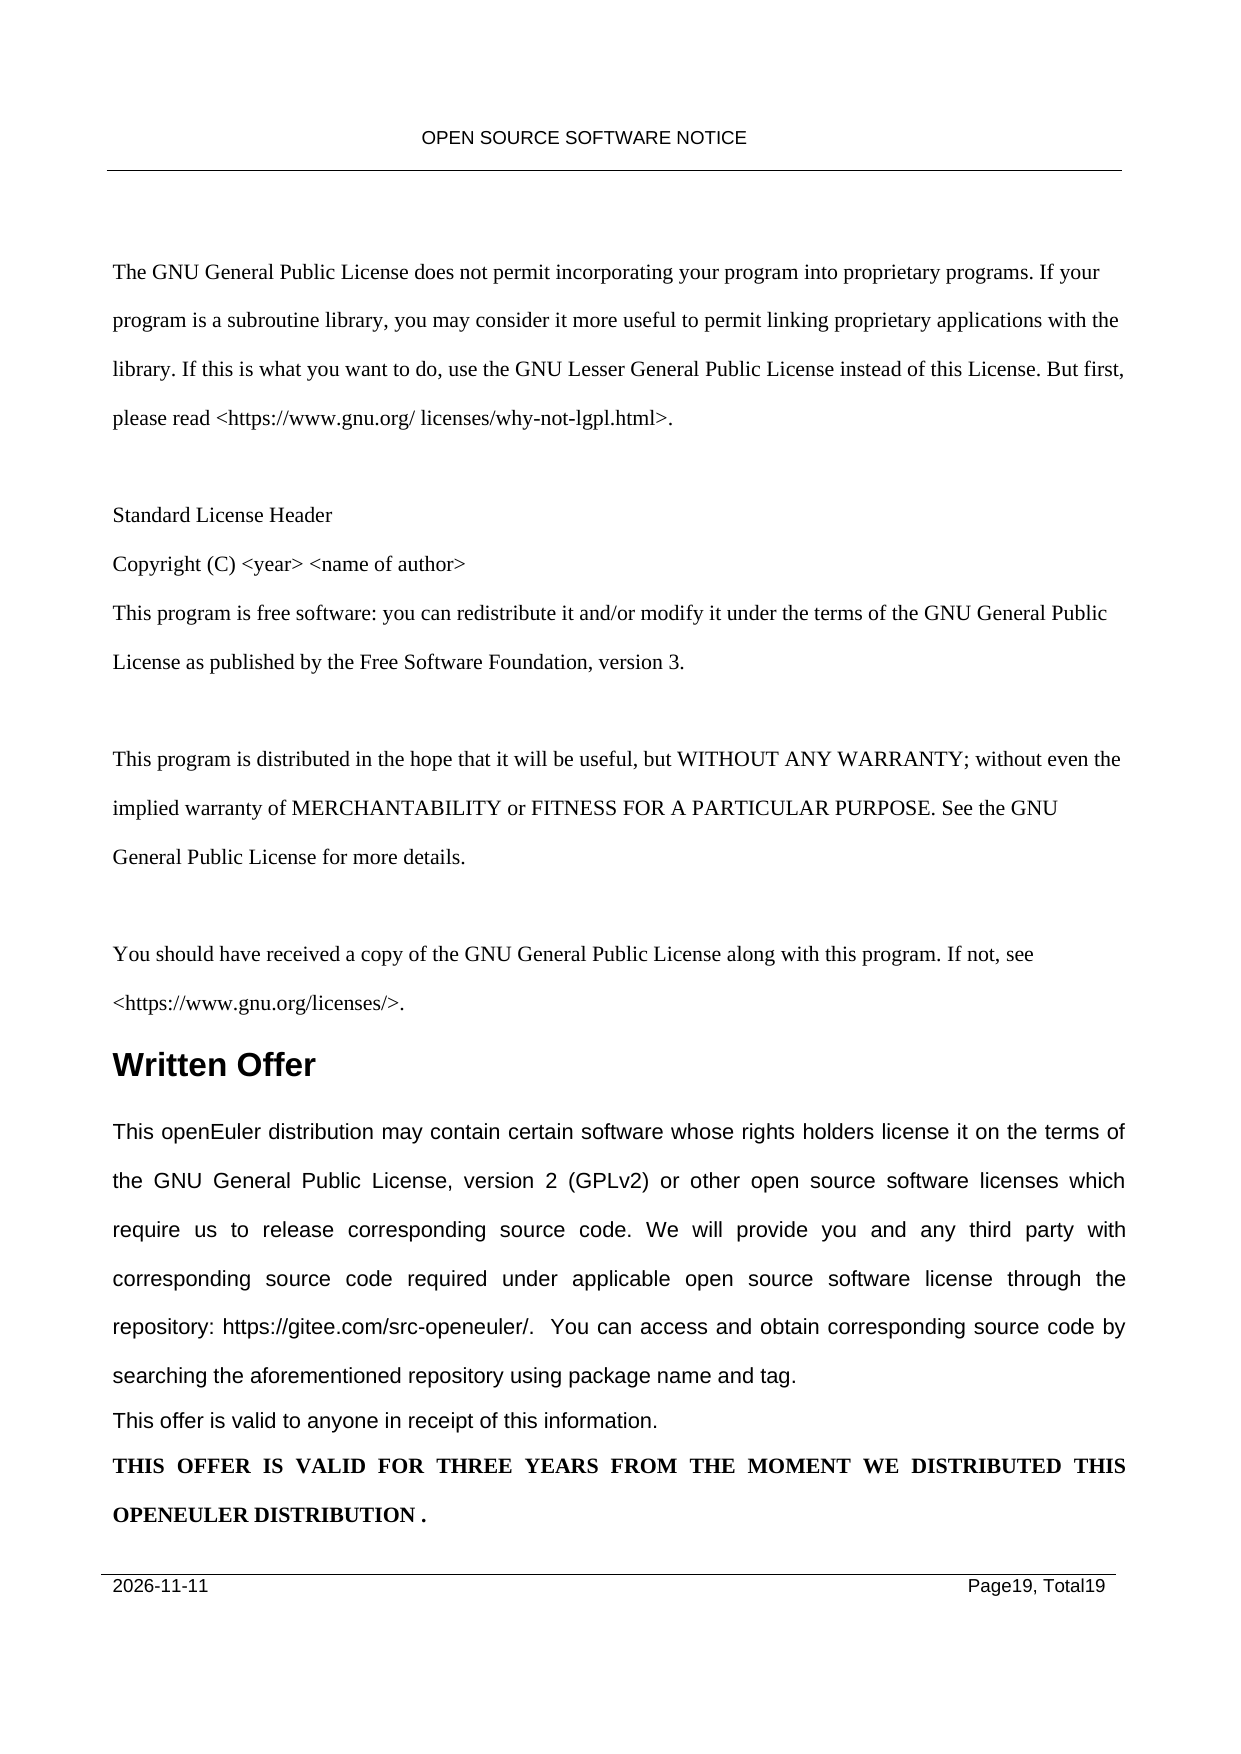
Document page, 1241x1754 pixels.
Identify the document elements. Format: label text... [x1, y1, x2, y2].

text This openEuler distribution may contain certain software whose rights holders license it on the terms of the GNU General Public License, version 2 (GPLv2) or other open source software licenses which require us to release corresponding source code. We will provide you and any third party with corresponding source code required under applicable open source software license through the repository: https://gitee.com/src-openeuler/. You can access and obtain corresponding source code by searching the aforementioned repository using package name and tag. [112, 1116, 1128, 1392]
text Written Offer [112, 1031, 1128, 1096]
text THIS OFFER IS VALID FOR THREE YEARS FROM THE MOMENT WE DISTRIBUTED THIS OPENEULER DISTRIBUTION . [112, 1449, 1128, 1531]
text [112, 206, 1128, 1019]
text This offer is valid to anyone in receipt of this information. [112, 1404, 1128, 1437]
